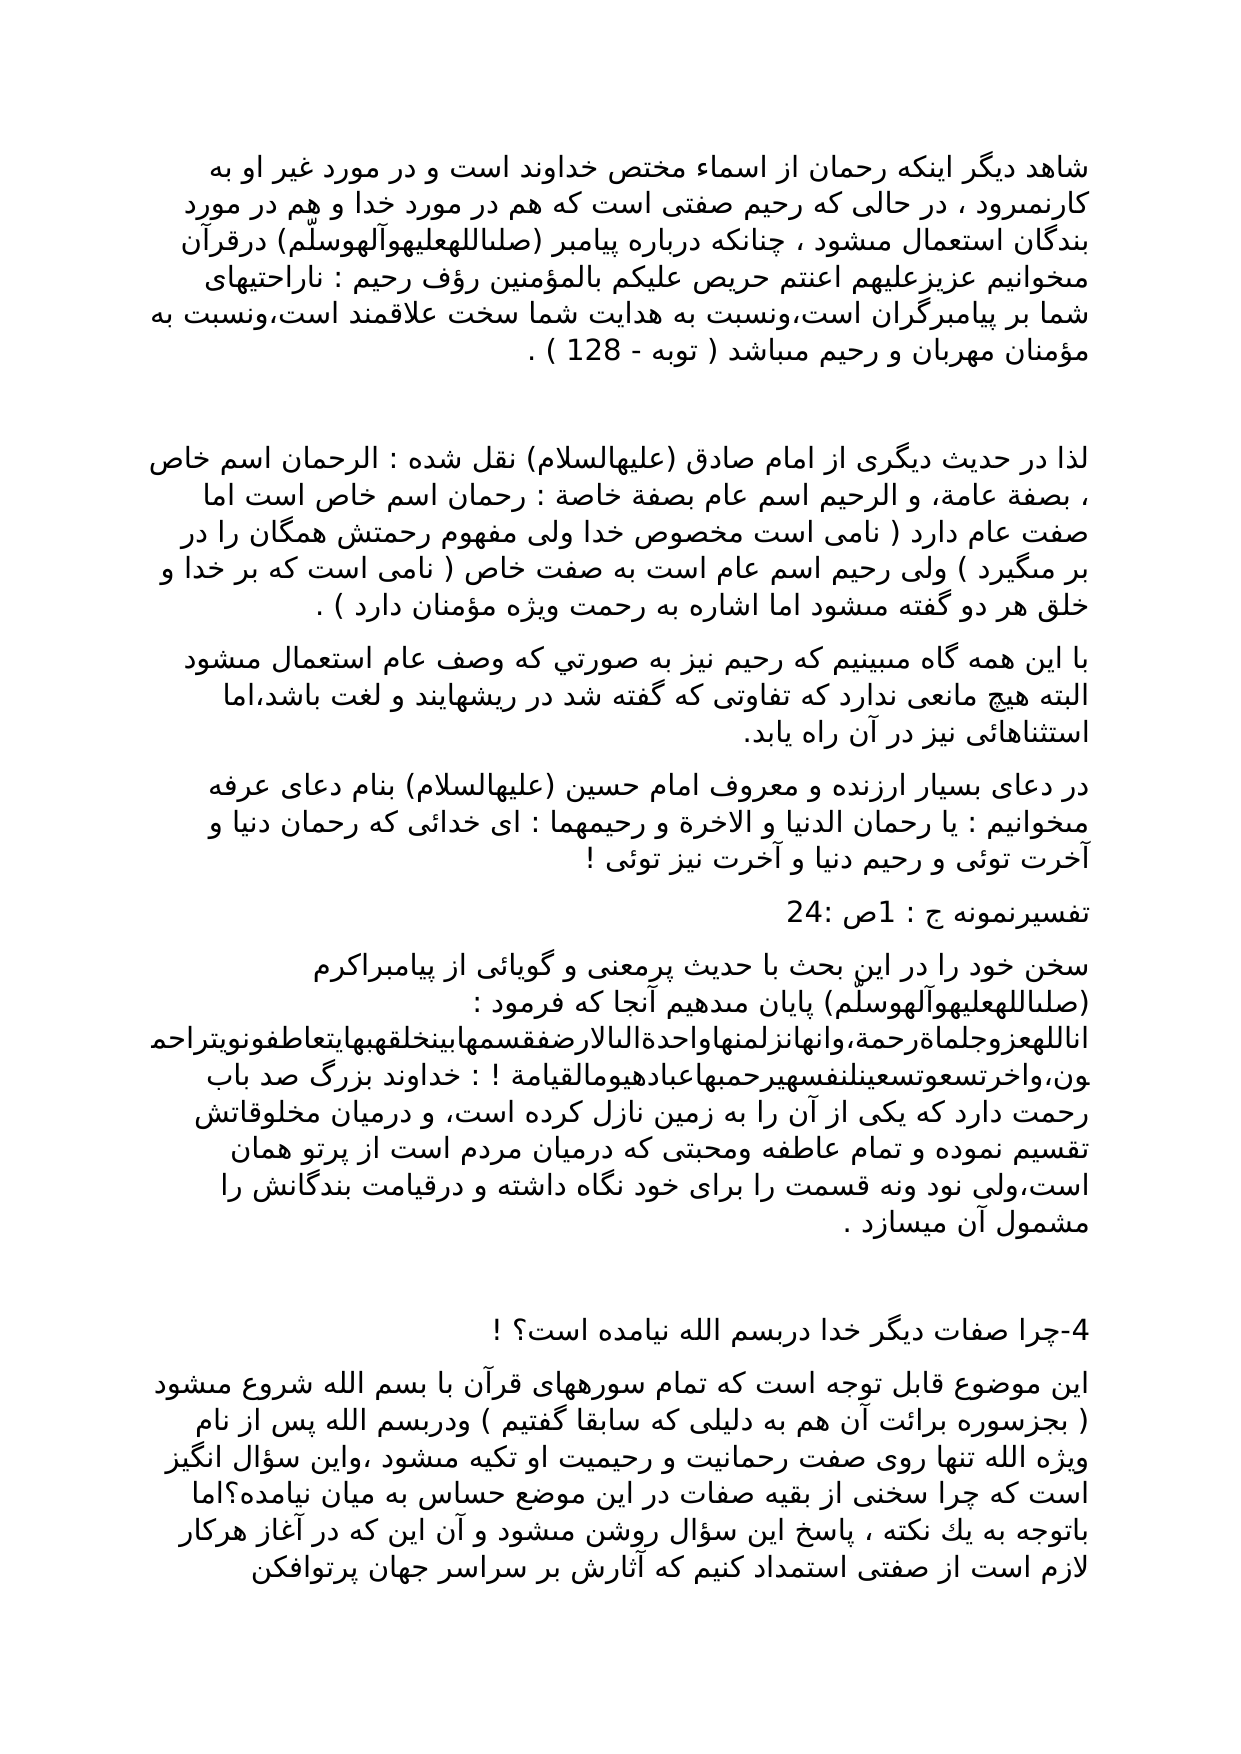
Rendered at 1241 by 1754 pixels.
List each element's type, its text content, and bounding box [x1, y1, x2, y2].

text شاهد ديگر اينكه رحمان از اسماء مختص خداوند است و در مورد غير او به كارنمى‏رود ، در حالى كه رحيم صفتى است كه هم در مورد خدا و هم در مورد بندگان استعمال مى‏شود ، چنانكه درباره پيامبر (صلى‏الله‏عليه‏وآله‏وسلّم‏) درقرآن مى‏خوانيم عزيزعليهم اعنتم حريص عليكم بالمؤمنين رؤف رحيم : ناراحتيهاى شما بر پيامبرگران است،ونسبت به هدايت شما سخت علاقمند است،ونسبت به مؤمنان مهربان و رحيم مى‏باشد ( توبه - 128 ) . [148, 150, 1090, 367]
text 4-چرا صفات ديگر خدا دربسم الله نيامده است؟ ! [148, 1313, 1090, 1347]
text در دعاى بسيار ارزنده و معروف امام حسين (عليه‏السلام‏) بنام دعاى عرفه مى‏خوانيم : يا رحمان الدنيا و الاخرة و رحيمهما : اى خدائى كه رحمان دنيا و آخرت توئى و رحيم دنيا و آخرت نيز توئى ! [148, 768, 1090, 876]
text سخن خود را در اين بحث با حديث پرمعنى و گويائى از پيامبراكرم (صلى‏الله‏عليه‏وآله‏وسلّم‏) پايان مى‏دهيم آنجا كه فرمود : اناللهعزوجلماةرحمة،وانهانزلمنهاواحدةالىالارضفقسمهابينخلقهبهايتعاطفونويتراحمون،واخرتسعوتسعينلنفسهيرحمبهاعبادهيومالقيامة ! : خداوند بزرگ صد باب رحمت دارد كه يكى از آن را به زمين نازل كرده است، و درميان مخلوقاتش تقسيم نموده و تمام عاطفه ومحبتى كه درميان مردم است از پرتو همان است،ولى نود ونه قسمت را براى خود نگاه داشته و درقيامت بندگانش را مشمول آن ميسازد . [148, 948, 1090, 1239]
text لذا در حديث ديگرى از امام صادق (عليه‏السلام‏) نقل شده : الرحمان اسم خاص ، بصفة عامة، و الرحيم اسم عام بصفة خاصة : رحمان اسم خاص است اما صفت عام دارد ( نامى است مخصوص خدا ولى مفهوم رحمتش همگان را در بر مى‏گيرد ) ولى رحيم اسم عام است به صفت خاص ( نامى است كه بر خدا و خلق هر دو گفته مى‏شود اما اشاره به رحمت ويژه مؤمنان دارد ) . [148, 442, 1090, 622]
text تفسيرنمونه ج : 1ص :24 [148, 895, 1090, 929]
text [148, 1367, 1090, 1584]
text با اين همه گاه مى‏بينيم كه رحيم نيز به صورتي كه وصف عام استعمال مى‏شود البته هيچ مانعى ندارد كه تفاوتى كه گفته شد در ريشهايند و لغت باشد،اما استثناهائى نيز در آن راه يابد. [148, 642, 1090, 749]
